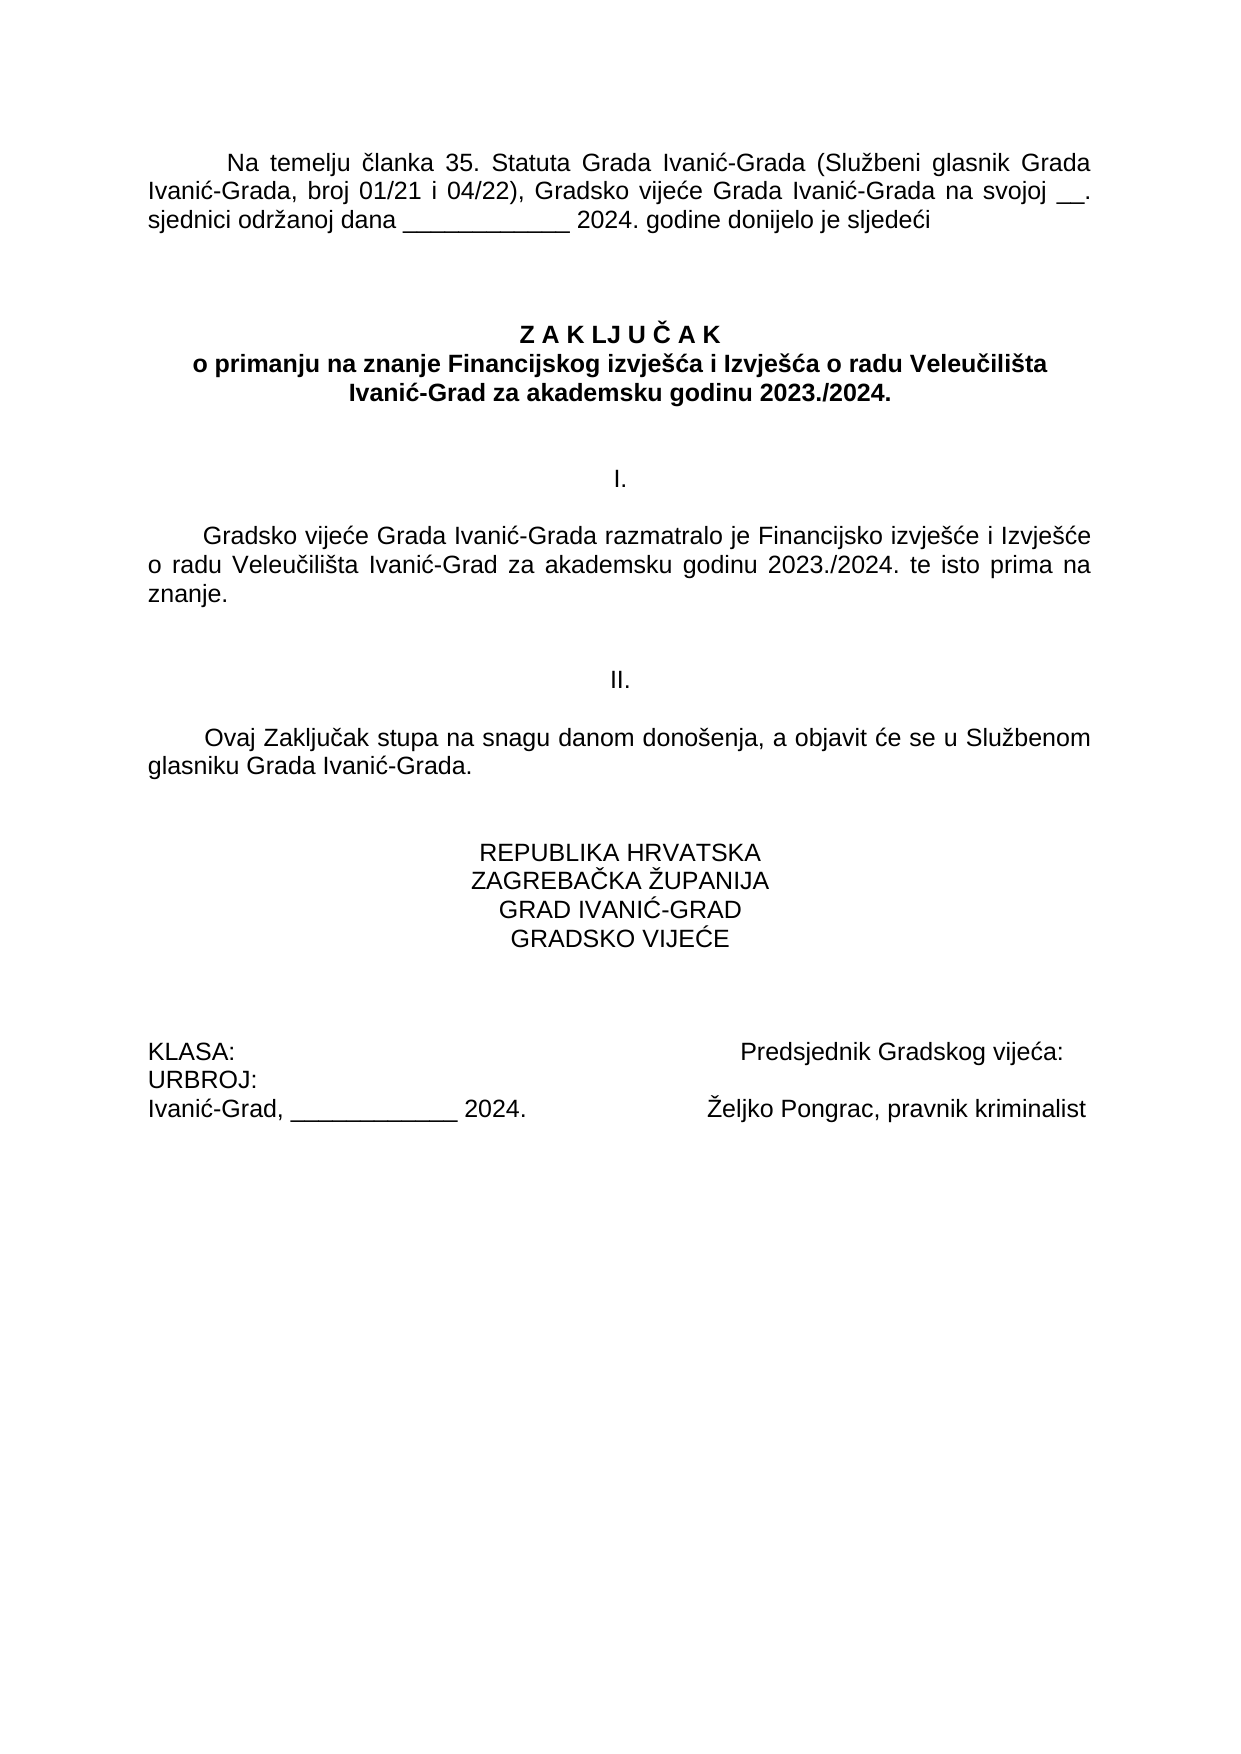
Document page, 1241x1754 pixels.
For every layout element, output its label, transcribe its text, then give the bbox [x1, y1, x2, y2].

text Ovaj Zaključak stupa na snagu danom donošenja, a objavit će se u Službenom glasniku Grada Ivanić-Grada. [148, 723, 1093, 780]
text I. [148, 464, 1093, 493]
text URBROJ: [148, 1065, 1093, 1094]
text Z A K LJ U Č A K [148, 320, 1093, 349]
text REPUBLIKA HRVATSKA [148, 838, 1093, 866]
text Ivanić-Grad, ____________ 2024. Željko Pongrac, pravnik kriminalist [148, 1094, 1093, 1123]
text Ivanić-Grad za akademsku godinu 2023./2024. [148, 378, 1093, 406]
text Na temelju članka 35. Statuta Grada Ivanić-Grada (Službeni glasnik Grada Ivanić-Grada, broj 01/21 i 04/22), Gradsko vijeće Grada Ivanić-Grada na svojoj __. sjednici održanoj dana ____________ 2024. godine donijelo je sljedeći [148, 148, 1093, 234]
text o primanju na znanje Financijskog izvješća i Izvješća o radu Veleučilišta [148, 349, 1093, 378]
text KLASA: Predsjednik Gradskog vijeća: [148, 1037, 1093, 1065]
text ZAGREBAČKA ŽUPANIJA [148, 866, 1093, 895]
text Gradsko vijeće Grada Ivanić-Grada razmatralo je Financijsko izvješće i Izvješće o radu Veleučilišta Ivanić-Grad za akademsku godinu 2023./2024. te isto prima na znanje. [148, 521, 1093, 608]
text II. [148, 665, 1093, 694]
text GRAD IVANIĆ-GRAD [148, 895, 1093, 924]
text GRADSKO VIJEĆE [148, 924, 1093, 953]
